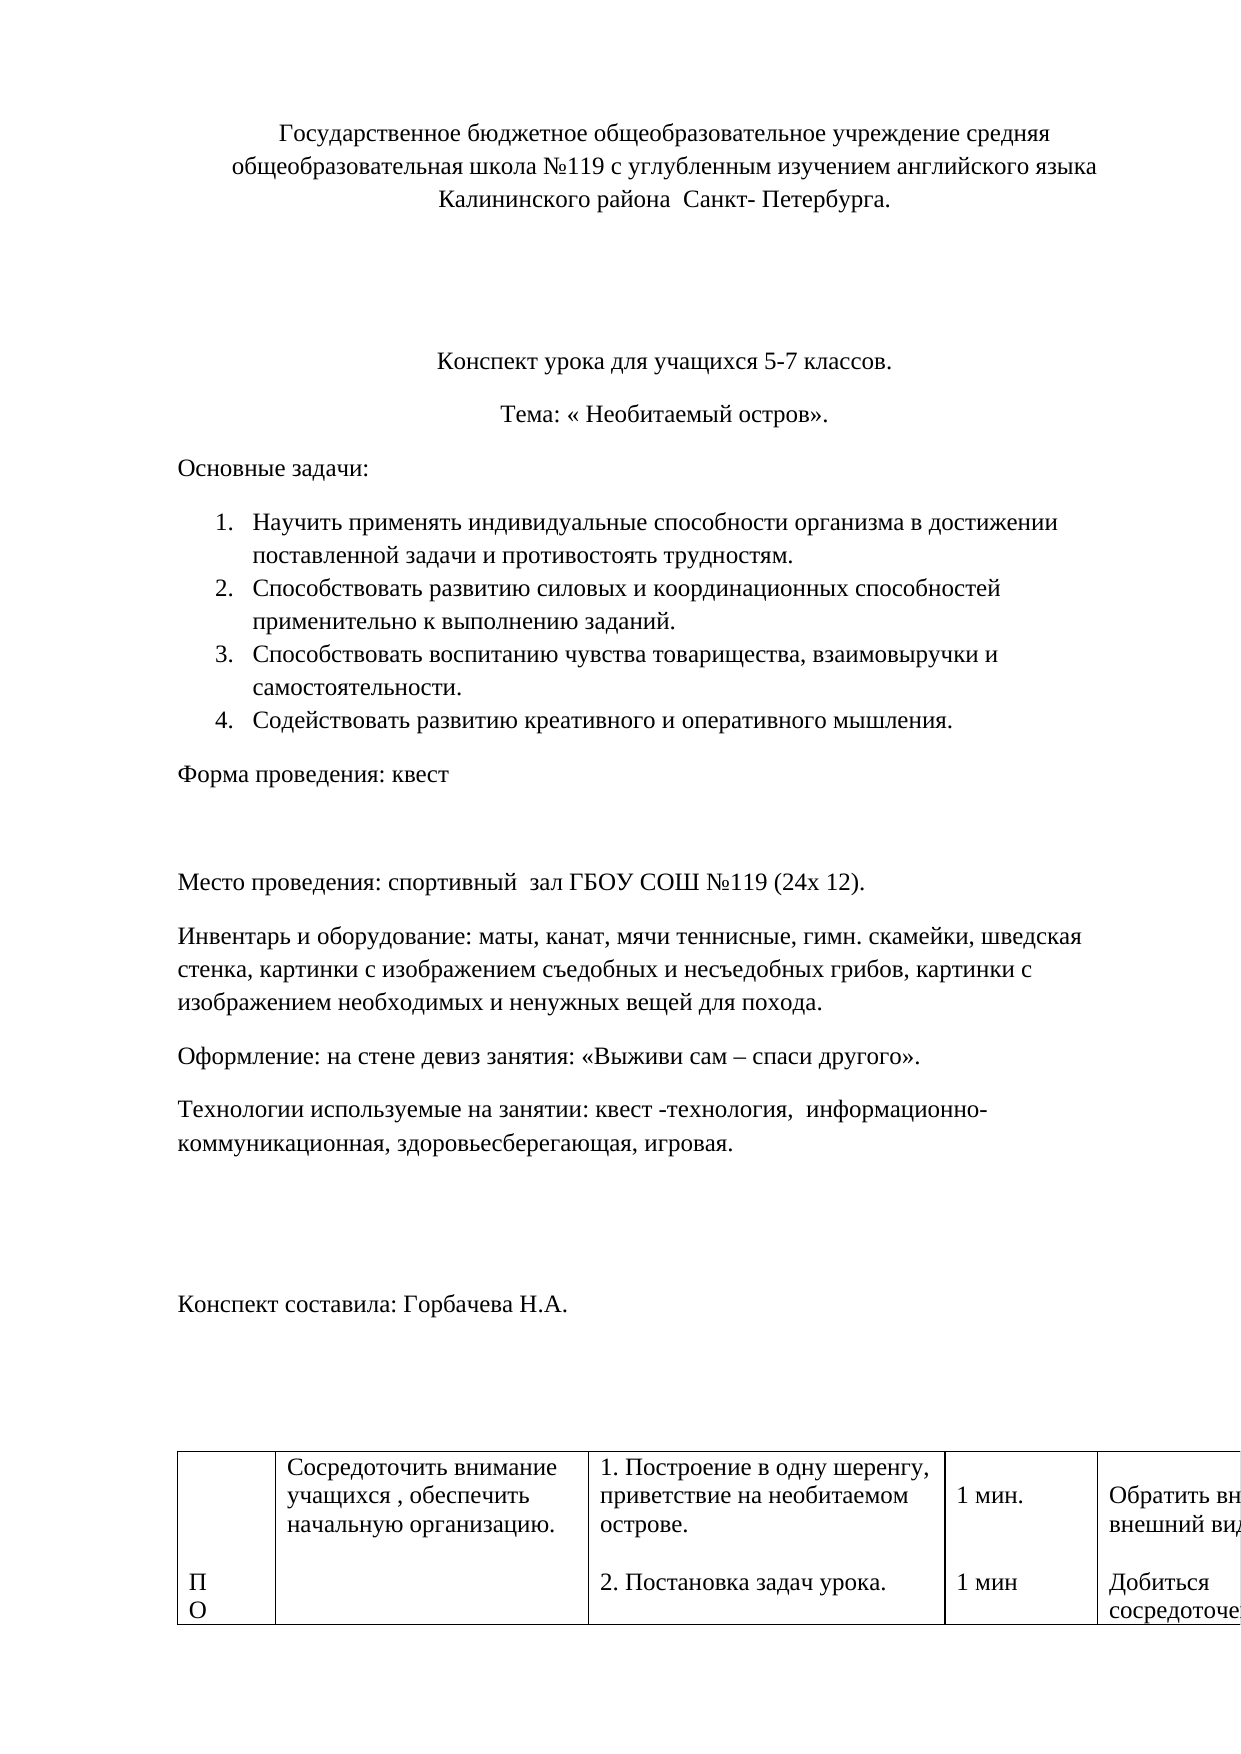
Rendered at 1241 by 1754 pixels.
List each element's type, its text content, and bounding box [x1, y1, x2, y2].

text Технологии используемые на занятии: квест -технология, информационно- коммуникационная, здоровьесберегающая, игровая. [177, 1094, 1152, 1156]
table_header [946, 1452, 1097, 1624]
text Инвентарь и оборудование: маты, канат, мячи теннисные, гимн. скамейки, шведская стенка, картинки с изображением съедобных и несъедобных грибов, картинки с изображением необходимых и ненужных вещей для похода. [177, 921, 1152, 1016]
list Способствовать развитию силовых и координационных способностей применительно к выполнению заданий. [215, 573, 1152, 635]
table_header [276, 1452, 588, 1624]
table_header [589, 1452, 944, 1624]
text Форма проведения: квест [177, 759, 1152, 788]
text Государственное бюджетное общеобразовательное учреждение средняя общеобразовательная школа №119 с углубленным изучением английского языка Калининского района Санкт- Петербурга. [177, 118, 1152, 213]
text Место проведения: спортивный зал ГБОУ СОШ №119 (24х 12). [177, 867, 1152, 896]
text Основные задачи: [177, 453, 1152, 482]
list Способствовать воспитанию чувства товарищества, взаимовыручки и самостоятельности. [215, 639, 1152, 701]
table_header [178, 1452, 275, 1624]
list Содействовать развитию креативного и оперативного мышления. [215, 705, 1152, 734]
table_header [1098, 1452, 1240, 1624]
list Научить применять индивидуальные способности организма в достижении поставленной задачи и противостоять трудностям. [215, 507, 1152, 569]
text Тема: « Необитаемый остров». [177, 399, 1152, 428]
text Оформление: на стене девиз занятия: «Выживи сам – спаси другого». [177, 1041, 1152, 1069]
text Конспект урока для учащихся 5-7 классов. [177, 346, 1152, 374]
text Конспект составила: Горбачева Н.А. [177, 1289, 1152, 1318]
